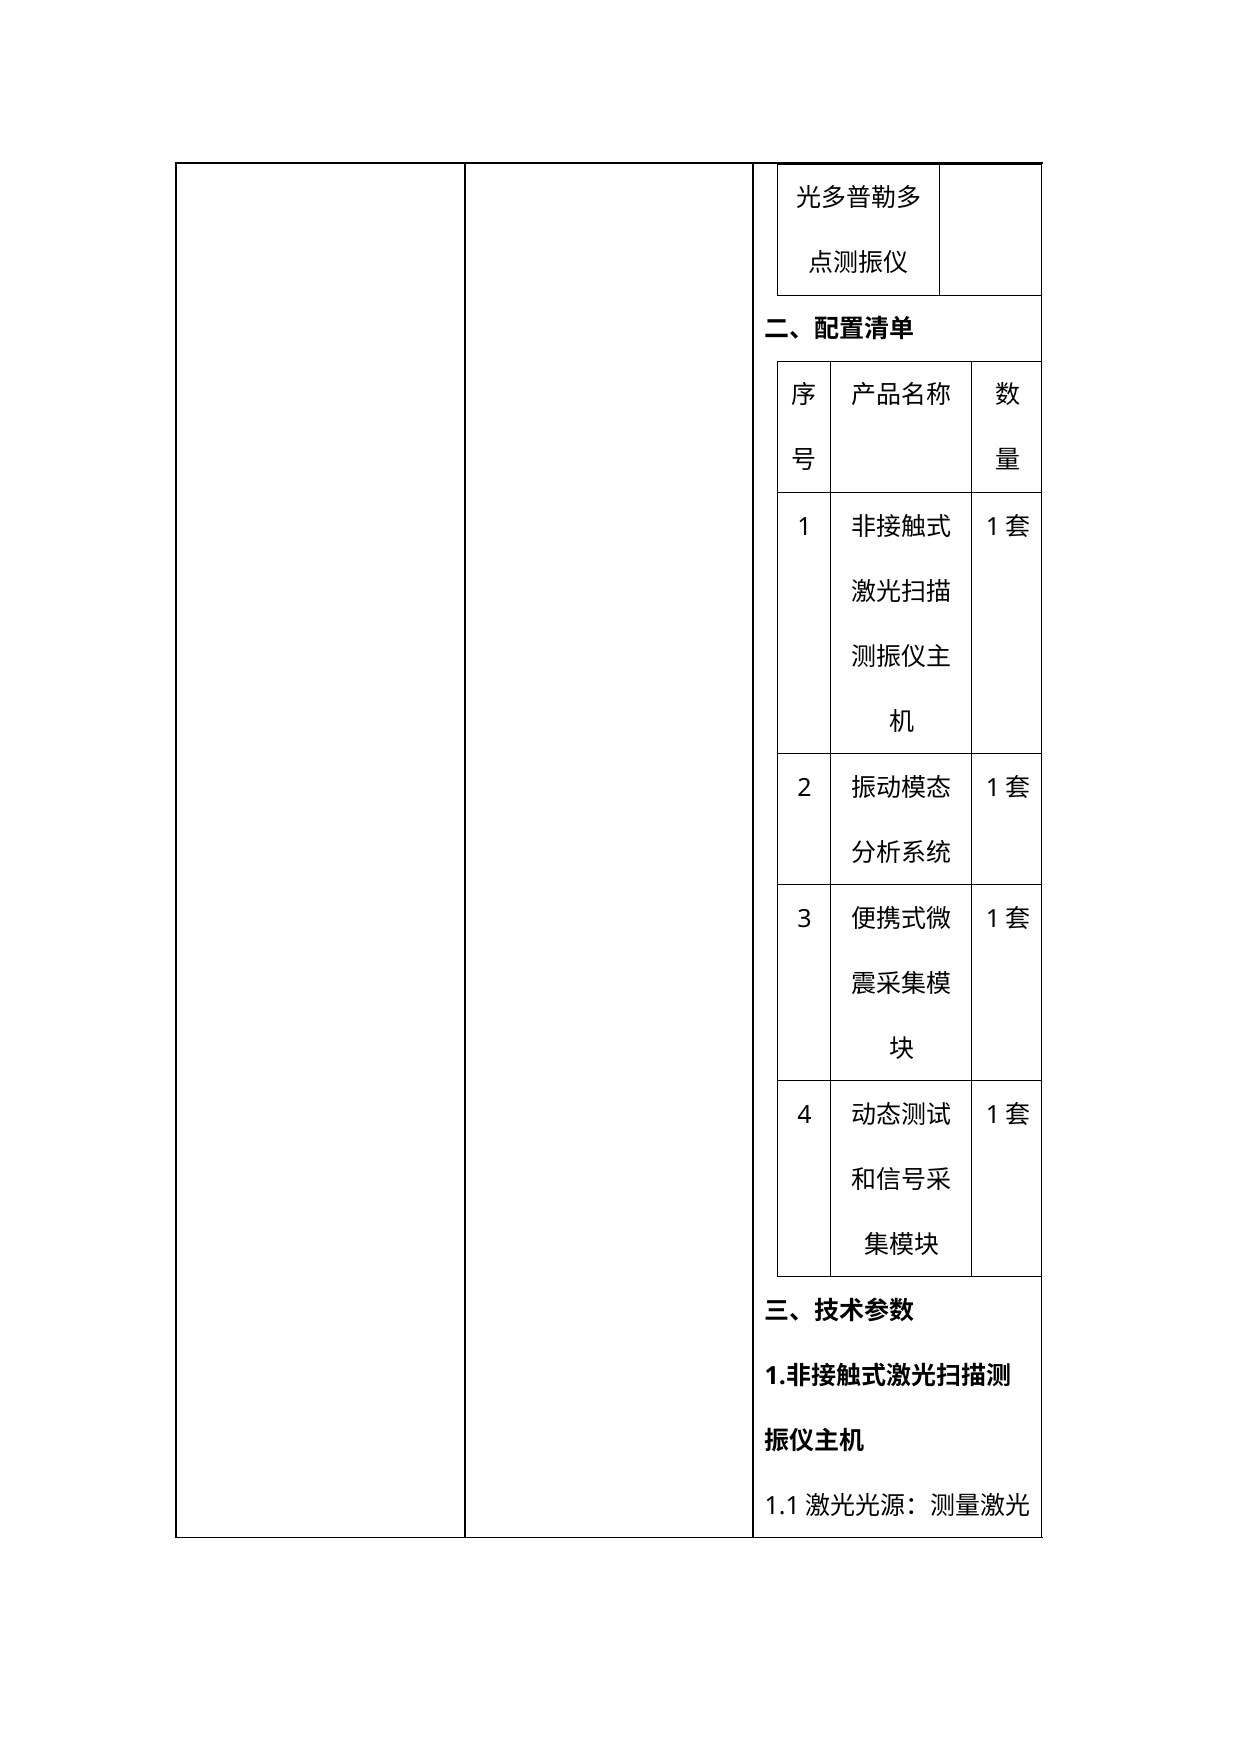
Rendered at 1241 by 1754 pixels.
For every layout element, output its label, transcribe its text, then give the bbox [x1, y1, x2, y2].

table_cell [754, 164, 1041, 1537]
table_cell 1 [177, 164, 464, 1537]
table_cell [466, 164, 752, 1537]
